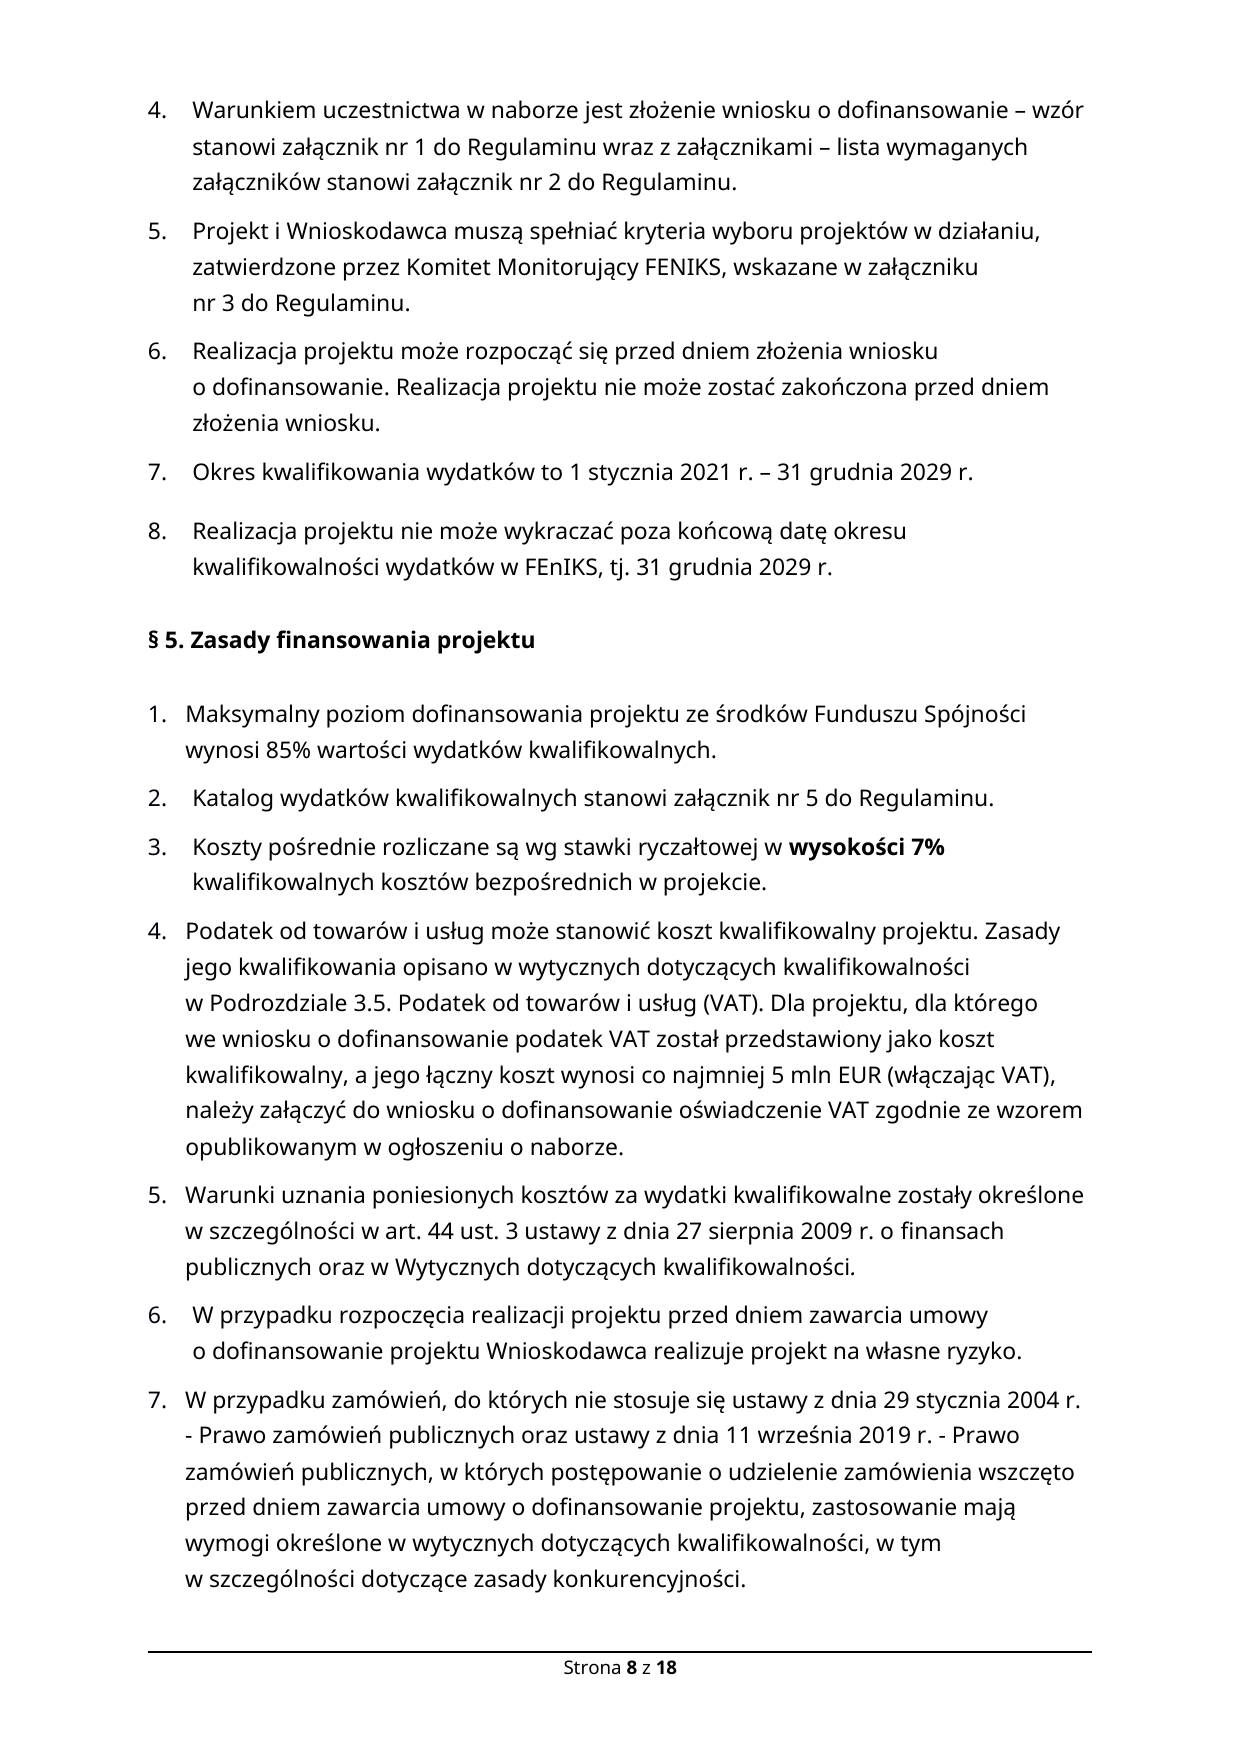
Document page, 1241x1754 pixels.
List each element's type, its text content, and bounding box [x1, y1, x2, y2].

list W przypadku zamówień, do których nie stosuje się ustawy z dnia 29 stycznia 2004 r. - Prawo zamówień publicznych oraz ustawy z dnia 11 września 2019 r. - Prawo zamówień publicznych, w których postępowanie o udzielenie zamówienia wszczęto przed dniem zawarcia umowy o dofinansowanie projektu, zastosowanie mają wymogi określone w wytycznych dotyczących kwalifikowalności, w tym w szczególności dotyczące zasady konkurencyjności. [148, 1383, 1092, 1594]
list Projekt i Wnioskodawca muszą spełniać kryteria wyboru projektów w działaniu, zatwierdzone przez Komitet Monitorujący FENIKS, wskazane w załączniku nr 3 do Regulaminu. [148, 215, 1092, 318]
list Realizacja projektu nie może wykraczać poza końcową datę okresu kwalifikowalności wydatków w FEnIKS, tj. 31 grudnia 2029 r. [148, 515, 1092, 582]
list Realizacja projektu może rozpocząć się przed dniem złożenia wniosku o dofinansowanie. Realizacja projektu nie może zostać zakończona przed dniem złożenia wniosku. [148, 335, 1092, 438]
list W przypadku rozpoczęcia realizacji projektu przed dniem zawarcia umowy o dofinansowanie projektu Wnioskodawca realizuje projekt na własne ryzyko. [148, 1299, 1092, 1366]
list Katalog wydatków kwalifikowalnych stanowi załącznik nr 5 do Regulaminu. [148, 782, 1092, 813]
list Warunki uznania poniesionych kosztów za wydatki kwalifikowalne zostały określone w szczególności w art. 44 ust. 3 ustawy z dnia 27 sierpnia 2009 r. o finansach publicznych oraz w Wytycznych dotyczących kwalifikowalności. [148, 1179, 1092, 1282]
list Koszty pośrednie rozliczane są wg stawki ryczałtowej w wysokości 7% kwalifikowalnych kosztów bezpośrednich w projekcie. [148, 830, 1092, 898]
list Okres kwalifikowania wydatków to 1 stycznia 2021 r. – 31 grudnia 2029 r. [148, 455, 1092, 487]
list Maksymalny poziom dofinansowania projektu ze środków Funduszu Spójności wynosi 85% wartości wydatków kwalifikowalnych. [148, 698, 1092, 765]
list Warunkiem uczestnictwa w naborze jest złożenie wniosku o dofinansowanie – wzór stanowi załącznik nr 1 do Regulaminu wraz z załącznikami – lista wymaganych załączników stanowi załącznik nr 2 do Regulaminu. [148, 94, 1092, 198]
subtitle § 5. Zasady finansowania projektu [148, 624, 1092, 655]
list Podatek od towarów i usług może stanowić koszt kwalifikowalny projektu. Zasady jego kwalifikowania opisano w wytycznych dotyczących kwalifikowalności w Podrozdziale 3.5. Podatek od towarów i usług (VAT). Dla projektu, dla którego we wniosku o dofinansowanie podatek VAT został przedstawiony jako koszt kwalifikowalny, a jego łączny koszt wynosi co najmniej 5 mln EUR (włączając VAT), należy załączyć do wniosku o dofinansowanie oświadczenie VAT zgodnie ze wzorem opublikowanym w ogłoszeniu o naborze. [148, 915, 1092, 1162]
